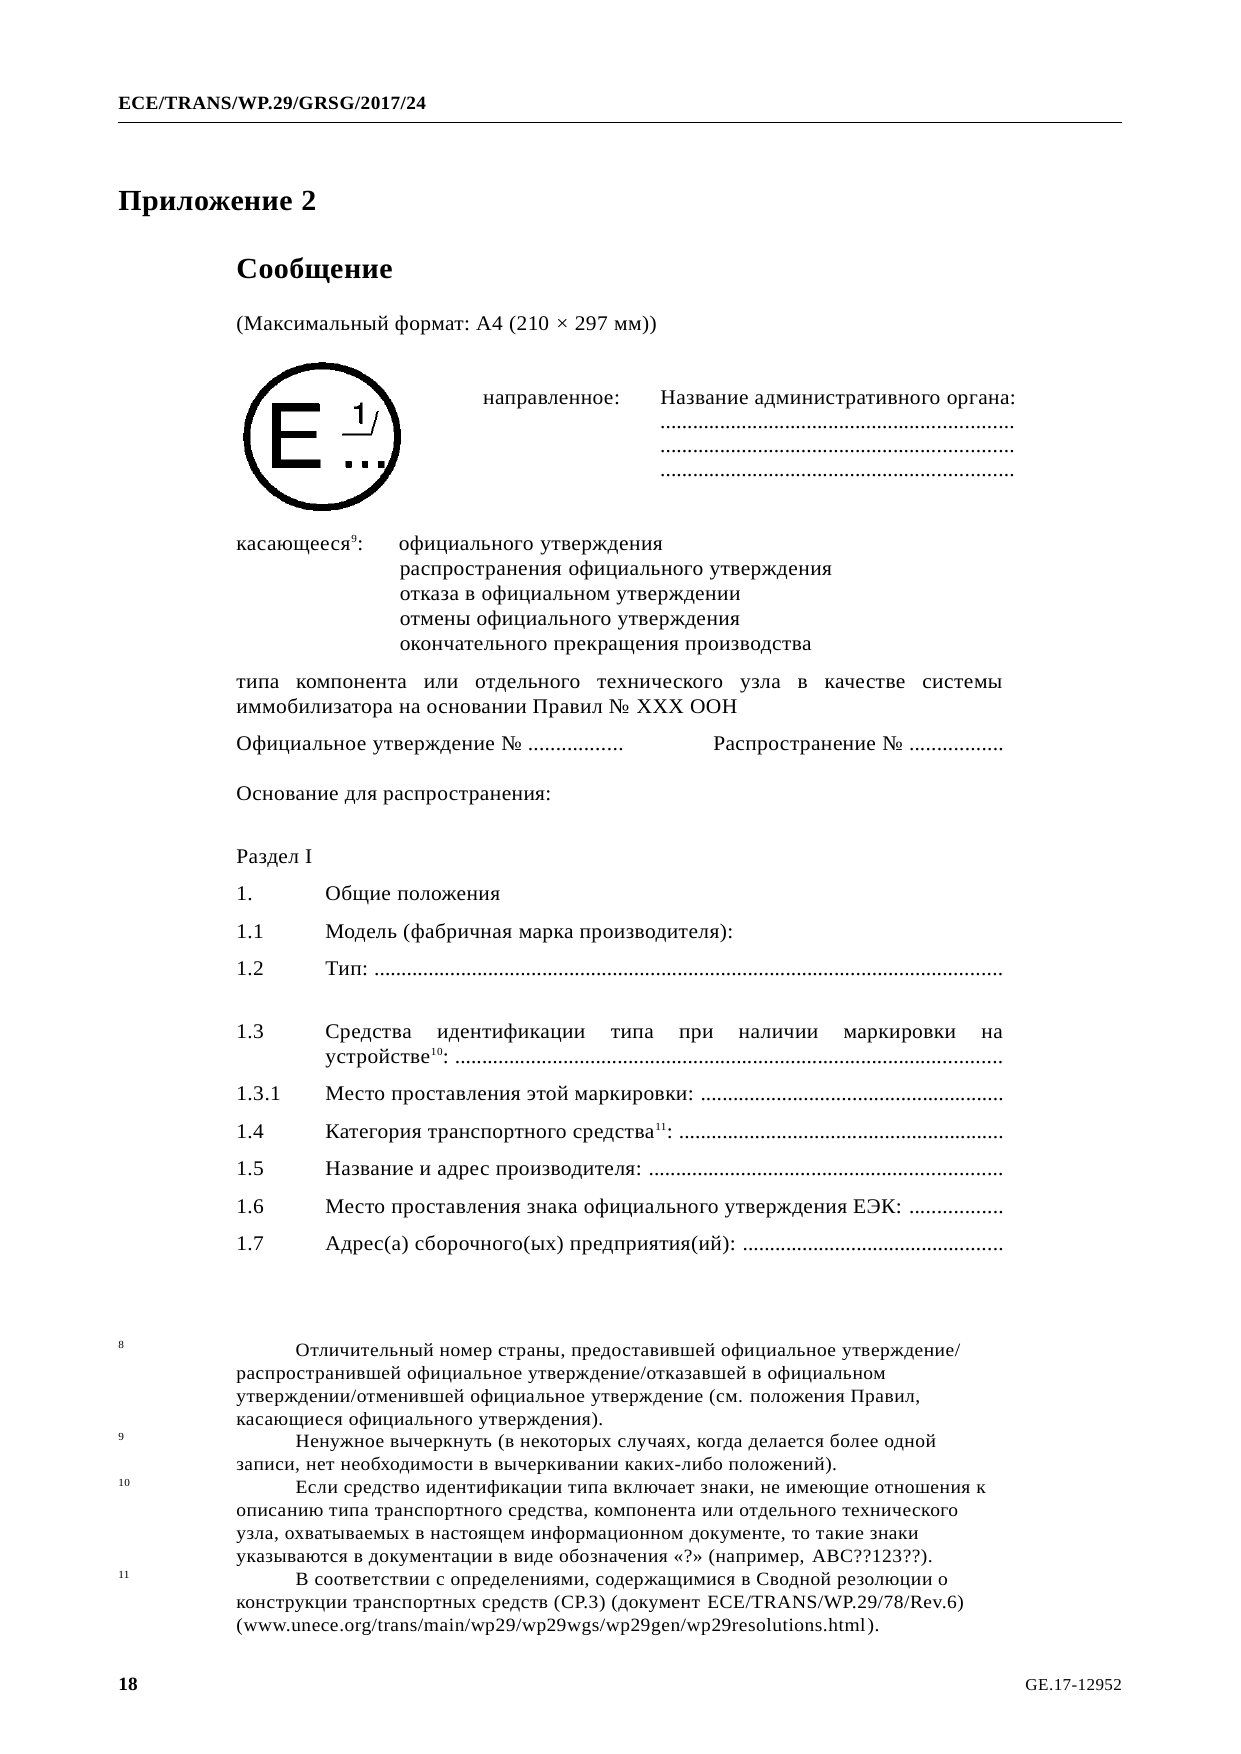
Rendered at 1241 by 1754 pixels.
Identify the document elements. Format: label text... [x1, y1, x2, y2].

text 1.6 Место проставления знака официального утверждения ЕЭК: [236, 1193, 1004, 1218]
text касающееся: официального утверждения распространения официального утверждения отказа в официальном утверждении отмены официального утверждения окончательного прекращения производства [236, 530, 990, 655]
text 1. Общие положения [236, 880, 1004, 905]
text Раздел I [236, 843, 1004, 868]
text Основание для распространения: [236, 780, 1004, 805]
text Официальное утверждение № Распространение № [236, 730, 1004, 755]
text 1.4 Категория транспортного средства: [236, 1118, 1004, 1143]
text 1.5 Название и адрес производителя: [236, 1155, 1004, 1180]
text 1.2 Тип: [236, 955, 1004, 1005]
text типа компонента или отдельного технического узла в качестве системы иммобилизатора на основании Правил № XXX ООН [236, 668, 1004, 718]
text (Максимальный формат: А4 (210 × 297 мм)) [236, 310, 1004, 335]
text Приложение 2 [118, 185, 1004, 216]
text Сообщение [118, 254, 1004, 285]
text 1.1 Модель (фабричная марка производителя): [236, 918, 1004, 943]
text 1.3.1 Место проставления этой маркировки: [236, 1080, 1004, 1105]
picture [242, 361, 402, 512]
text 1.3 Средства идентификации типа при наличии маркировки на устройстве: [236, 1018, 1004, 1068]
text 1.7 Адрес(а) сборочного(ых) предприятия(ий): [236, 1230, 1004, 1255]
